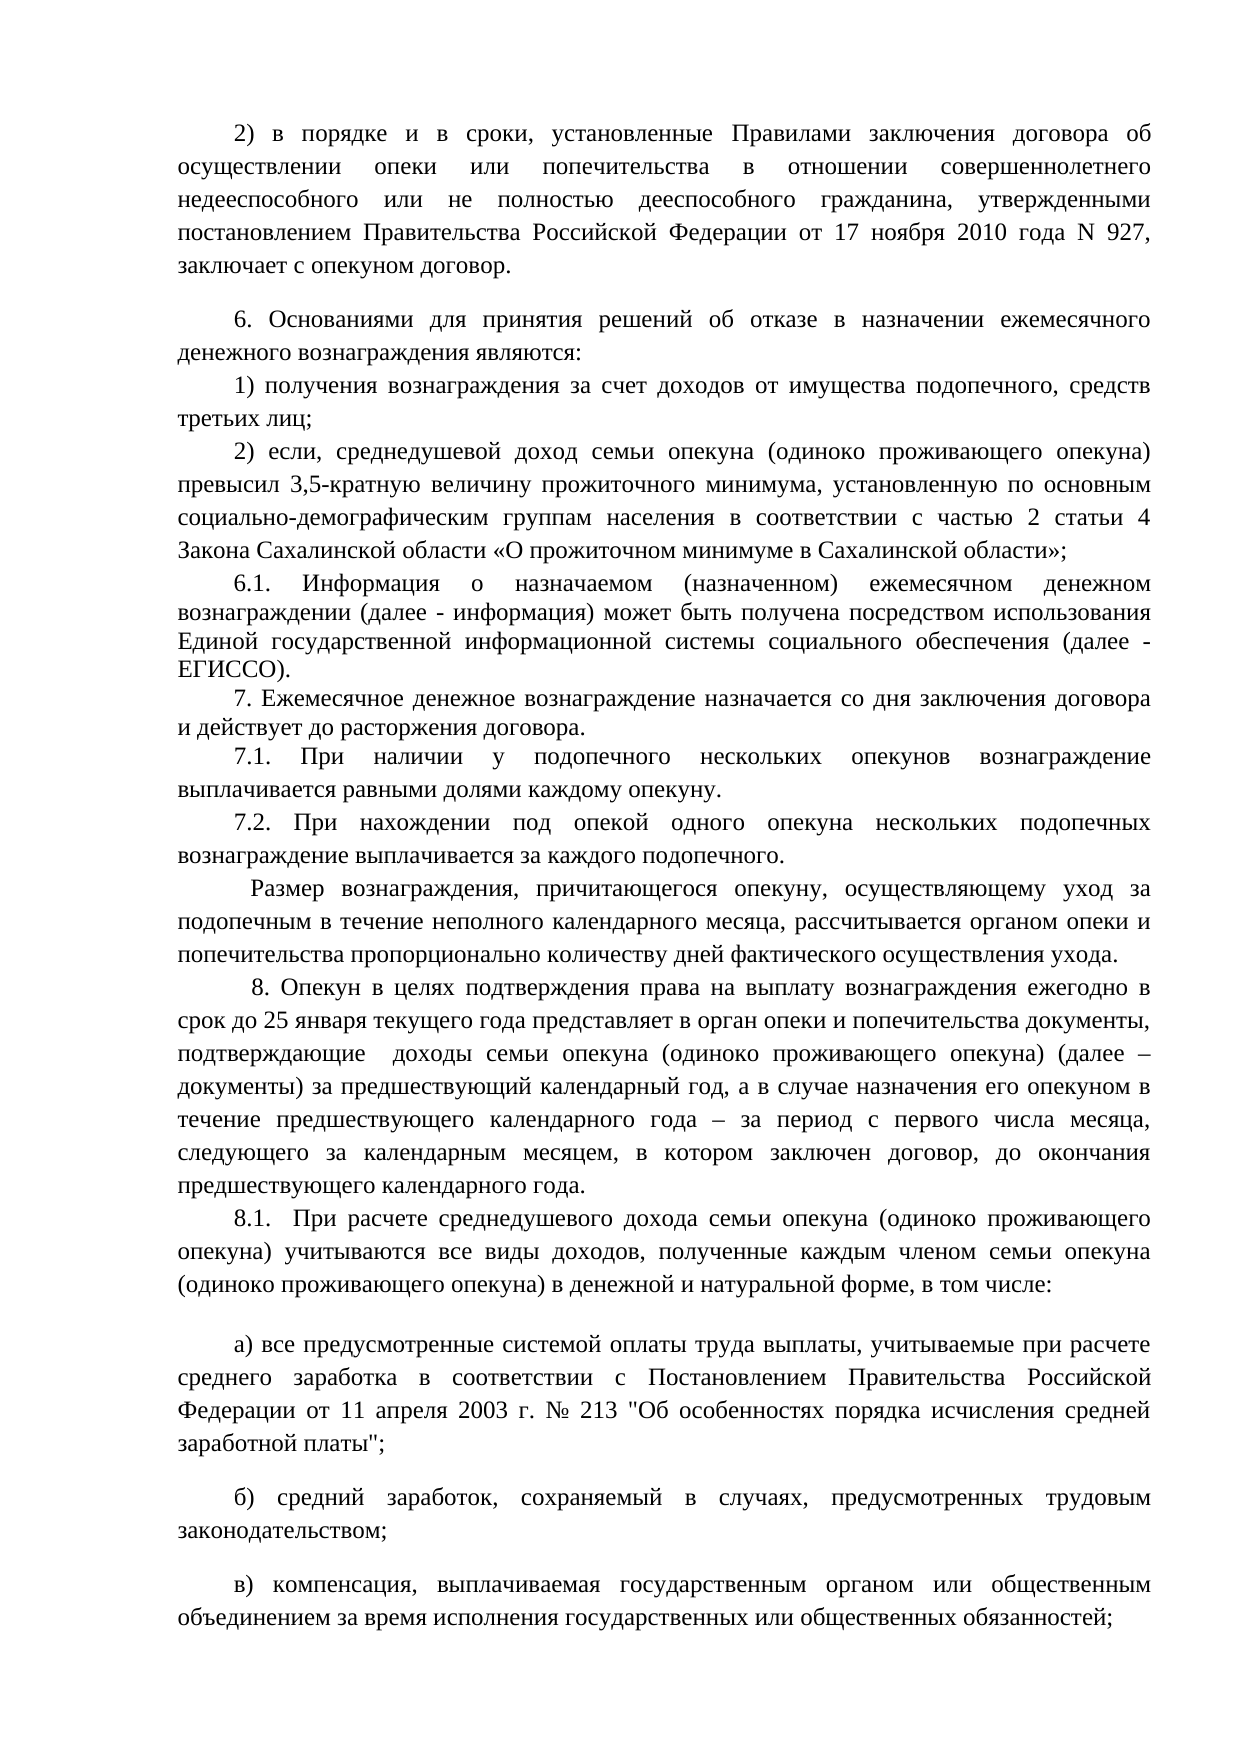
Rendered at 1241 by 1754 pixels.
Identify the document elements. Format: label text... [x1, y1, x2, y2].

text Размер вознаграждения, причитающегося опекуну, осуществляющему уход за подопечным в течение неполного календарного месяца, рассчитывается органом опеки и попечительства пропорционально количеству дней фактического осуществления ухода. [177, 873, 1152, 968]
text 8.1. При расчете среднедушевого дохода семьи опекуна (одиноко проживающего опекуна) учитываются все виды доходов, полученные каждым членом семьи опекуна (одиноко проживающего опекуна) в денежной и натуральной форме, в том числе: [177, 1203, 1152, 1298]
text 7.1. При наличии у подопечного нескольких опекунов вознаграждение выплачивается равными долями каждому опекуну. [177, 741, 1152, 802]
text 6. Основаниями для принятия решений об отказе в назначении ежемесячного денежного вознаграждения являются: [177, 304, 1152, 366]
text б) средний заработок, сохраняемый в случаях, предусмотренных трудовым законодательством; [177, 1482, 1152, 1544]
text а) все предусмотренные системой оплаты труда выплаты, учитываемые при расчете среднего заработка в соответствии с Постановлением Правительства Российской Федерации от 11 апреля 2003 г. № 213 "Об особенностях порядка исчисления средней заработной платы"; [177, 1329, 1152, 1457]
text 2) в порядке и в сроки, установленные Правилами заключения договора об осуществлении опеки или попечительства в отношении совершеннолетнего недееспособного или не полностью дееспособного гражданина, утвержденными постановлением Правительства Российской Федерации от 17 ноября 2010 года N 927, заключает с опекуном договор. [177, 118, 1152, 279]
text в) компенсация, выплачиваемая государственным органом или общественным объединением за время исполнения государственных или общественных обязанностей; [177, 1569, 1152, 1631]
text 6.1. Информация о назначаемом (назначенном) ежемесячном денежном вознаграждении (далее - информация) может быть получена посредством использования Единой государственной информационной системы социального обеспечения (далее - ЕГИССО). [177, 568, 1152, 683]
text 2) если, среднедушевой доход семьи опекуна (одиноко проживающего опекуна) превысил 3,5-кратную величину прожиточного минимума, установленную по основным социально-демографическим группам населения в соответствии с частью 2 статьи 4 Закона Сахалинской области «О прожиточном минимуме в Сахалинской области»; [177, 436, 1152, 564]
text 8. Опекун в целях подтверждения права на выплату вознаграждения ежегодно в срок до 25 января текущего года представляет в орган опеки и попечительства документы, подтверждающие доходы семьи опекуна (одиноко проживающего опекуна) (далее – документы) за предшествующий календарный год, а в случае назначения его опекуном в течение предшествующего календарного года – за период с первого числа месяца, следующего за календарным месяцем, в котором заключен договор, до окончания предшествующего календарного года. [177, 972, 1152, 1199]
text 1) получения вознаграждения за счет доходов от имущества подопечного, средств третьих лиц; [177, 370, 1152, 432]
text 7. Ежемесячное денежное вознаграждение назначается со дня заключения договора и действует до расторжения договора. [177, 683, 1152, 741]
text 7.2. При нахождении под опекой одного опекуна нескольких подопечных вознаграждение выплачивается за каждого подопечного. [177, 807, 1152, 868]
